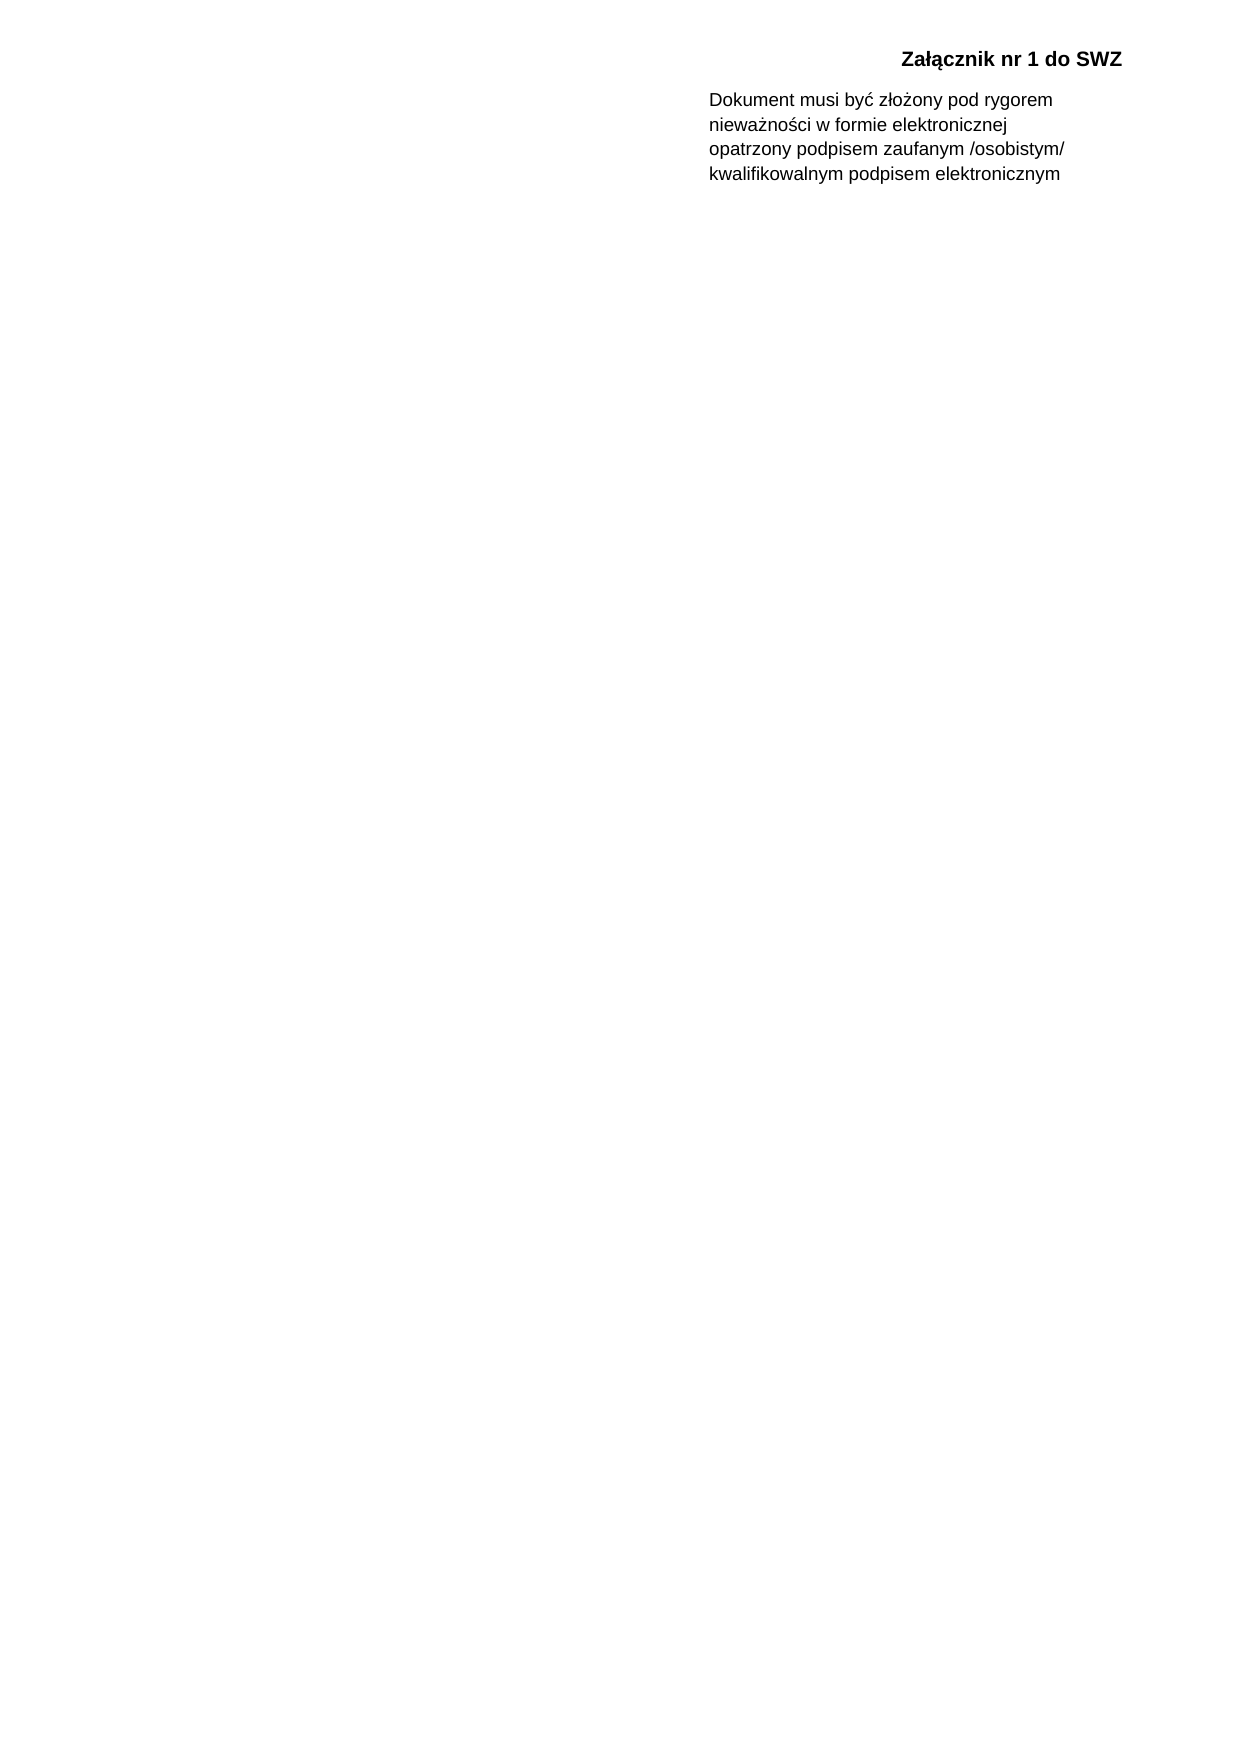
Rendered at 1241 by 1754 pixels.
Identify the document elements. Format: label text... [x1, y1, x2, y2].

text opatrzony podpisem zaufanym /osobistym/ kwalifikowalnym podpisem elektronicznym [709, 138, 1122, 184]
text Dokument musi być złożony pod rygorem nieważności w formie elektronicznej [709, 89, 1122, 135]
